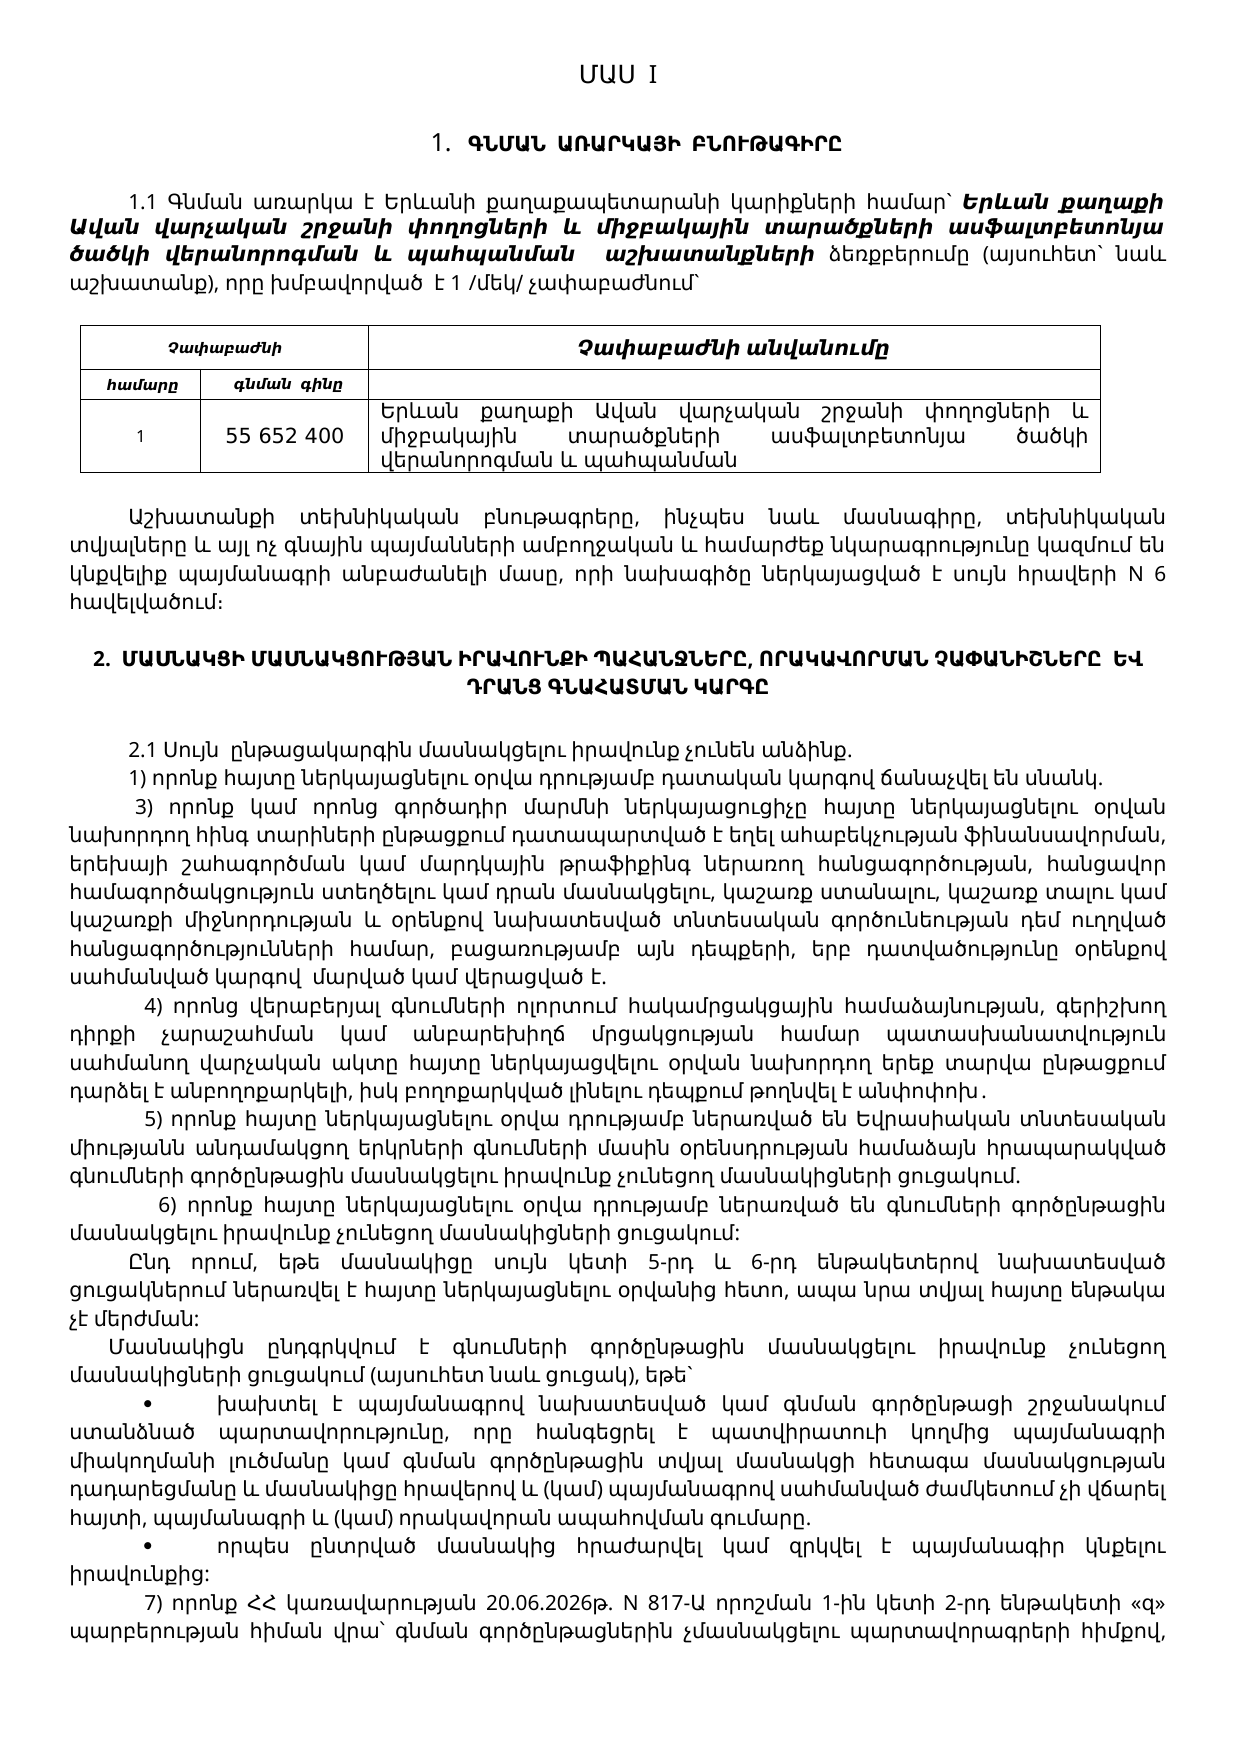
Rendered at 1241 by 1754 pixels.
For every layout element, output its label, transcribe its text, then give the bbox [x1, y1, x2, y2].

text 3) որոնք կամ որոնց գործադիր մարմնի ներկայացուցիչը հայտը ներկայացնելու օրվան նախորդող հինգ տարիների ընթացքում դատապարտված է եղել ահաբեկչության ֆինանսավորման, երեխայի շահագործման կամ մարդկային թրաֆիքինգ ներառող հանցագործության, հանցավոր համագործակցություն ստեղծելու կամ դրան մասնակցելու, կաշառք ստանալու, կաշառք տալու կամ կաշառքի միջնորդության և օրենքով նախատեսված տնտեսական գործունեության դեմ ուղղված հանցագործությունների համար, բացառությամբ այն դեպքերի, երբ դատվածությունը օրենքով սահմանված կարգով մարված կամ վերացված է. [69, 792, 1167, 991]
list ԳՆՄԱՆ ԱՌԱՐԿԱՅԻ ԲՆՈՒԹԱԳԻՐԸ [107, 124, 1167, 158]
text 2. ՄԱՍՆԱԿՑԻ ՄԱՍՆԱԿՑՈՒԹՅԱՆ ԻՐԱՎՈՒՆՔԻ ՊԱՀԱՆՋՆԵՐԸ, ՈՐԱԿԱՎՈՐՄԱՆ ՉԱՓԱՆԻՇՆԵՐԸ ԵՎ ԴՐԱՆՑ ԳՆԱՀԱՏՄԱՆ ԿԱՐԳԸ [69, 644, 1167, 701]
text Աշխատանքի տեխնիկական բնութագրերը, ինչպես նաև մասնագիրը, տեխնիկական տվյալները և այլ ոչ գնային պայմանների ամբողջական և համարժեք նկարագրությունը կազմում են կնքվելիք պայմանագրի անբաժանելի մասը, որի նախագիծը ներկայացված է սույն հրավերի N 6 հավելվածում։ [69, 502, 1167, 616]
table_header Չափաբաժնի անվանումը [369, 326, 1100, 369]
table_header Չափաբաժնի [81, 326, 368, 369]
table_cell համարը [81, 370, 200, 398]
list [69, 1588, 1167, 1645]
table_cell [369, 370, 1100, 398]
subtitle 1.1 Գնման առարկա է Երևանի քաղաքապետարանի կարիքների համար` Երևան քաղաքի Ավան վարչական շրջանի փողոցների և միջբակային տարածքների ասֆալտբետոնյա ծածկի վերանորոգման և պահպանման աշխատանքների ձեռքբերումը (այսուհետ` նաև աշխատանք), որը խմբավորված է 1 /մեկ/ չափաբաժնում` [69, 187, 1167, 296]
text Ընդ որում, եթե մասնակիցը սույն կետի 5-րդ և 6-րդ ենթակետերով նախատեսված ցուցակներում ներառվել է հայտը ներկայացնելու օրվանից հետո, ապա նրա տվյալ հայտը ենթակա չէ մերժման: [69, 1247, 1167, 1332]
text 6) որոնք հայտը ներկայացնելու օրվա դրությամբ ներառված են գնումների գործընթացին մասնակցելու իրավունք չունեցող մասնակիցների ցուցակում: [69, 1190, 1167, 1247]
list խախտել է պայմանագրով նախատեսված կամ գնման գործընթացի շրջանակում ստանձնած պարտավորությունը, որը հանգեցրել է պատվիրատուի կողմից պայմանագրի միակողմանի լուծմանը կամ գնման գործընթացին տվյալ մասնակցի հետագա մասնակցության դադարեցմանը և մասնակիցը հրավերով և (կամ) պայմանագրով սահմանված ժամկետում չի վճարել հայտի, պայմանագրի և (կամ) որակավորան ապահովման գումարը. [69, 1389, 1167, 1531]
text 4) որոնց վերաբերյալ գնումների ոլորտում հակամրցակցային համաձայնության, գերիշխող դիրքի չարաշահման կամ անբարեխիղճ մրցակցության համար պատասխանատվություն սահմանող վարչական ակտը հայտը ներկայացվելու օրվան նախորդող երեք տարվա ընթացքում դարձել է անբողոքարկելի, իսկ բողոքարկված լինելու դեպքում թողնվել է անփոփոխ․ [69, 991, 1167, 1104]
text 1) որոնք հայտը ներկայացնելու օրվա դրությամբ դատական կարգով ճանաչվել են սնանկ. [69, 763, 1167, 792]
table_cell գնման գինը [201, 370, 368, 398]
table_cell 55 652 400 [201, 400, 368, 472]
text Մասնակիցն ընդգրկվում է գնումների գործընթացին մասնակցելու իրավունք չունեցող մասնակիցների ցուցակում (այսուհետ նաև ցուցակ), եթե` [69, 1332, 1167, 1389]
text ՄԱՍ I [69, 56, 1167, 90]
table_cell Երևան քաղաքի Ավան վարչական շրջանի փողոցների և միջբակային տարածքների ասֆալտբետոնյա ծածկի վերանորոգման և պահպանման [369, 400, 1100, 472]
list որպես ընտրված մասնակից հրաժարվել կամ զրկվել է պայմանագիր կնքելու իրավունքից: [69, 1531, 1167, 1588]
text 5) որոնք հայտը ներկայացնելու օրվա դրությամբ ներառված են Եվրասիական տնտեսական միությանն անդամակցող երկրների գնումների մասին օրենսդրության համաձայն հրապարակված գնումների գործընթացին մասնակցելու իրավունք չունեցող մասնակիցների ցուցակում. [69, 1104, 1167, 1190]
text 2.1 Սույն ընթացակարգին մասնակցելու իրավունք չունեն անձինք. [69, 735, 1167, 763]
table_cell 1 [81, 400, 200, 472]
